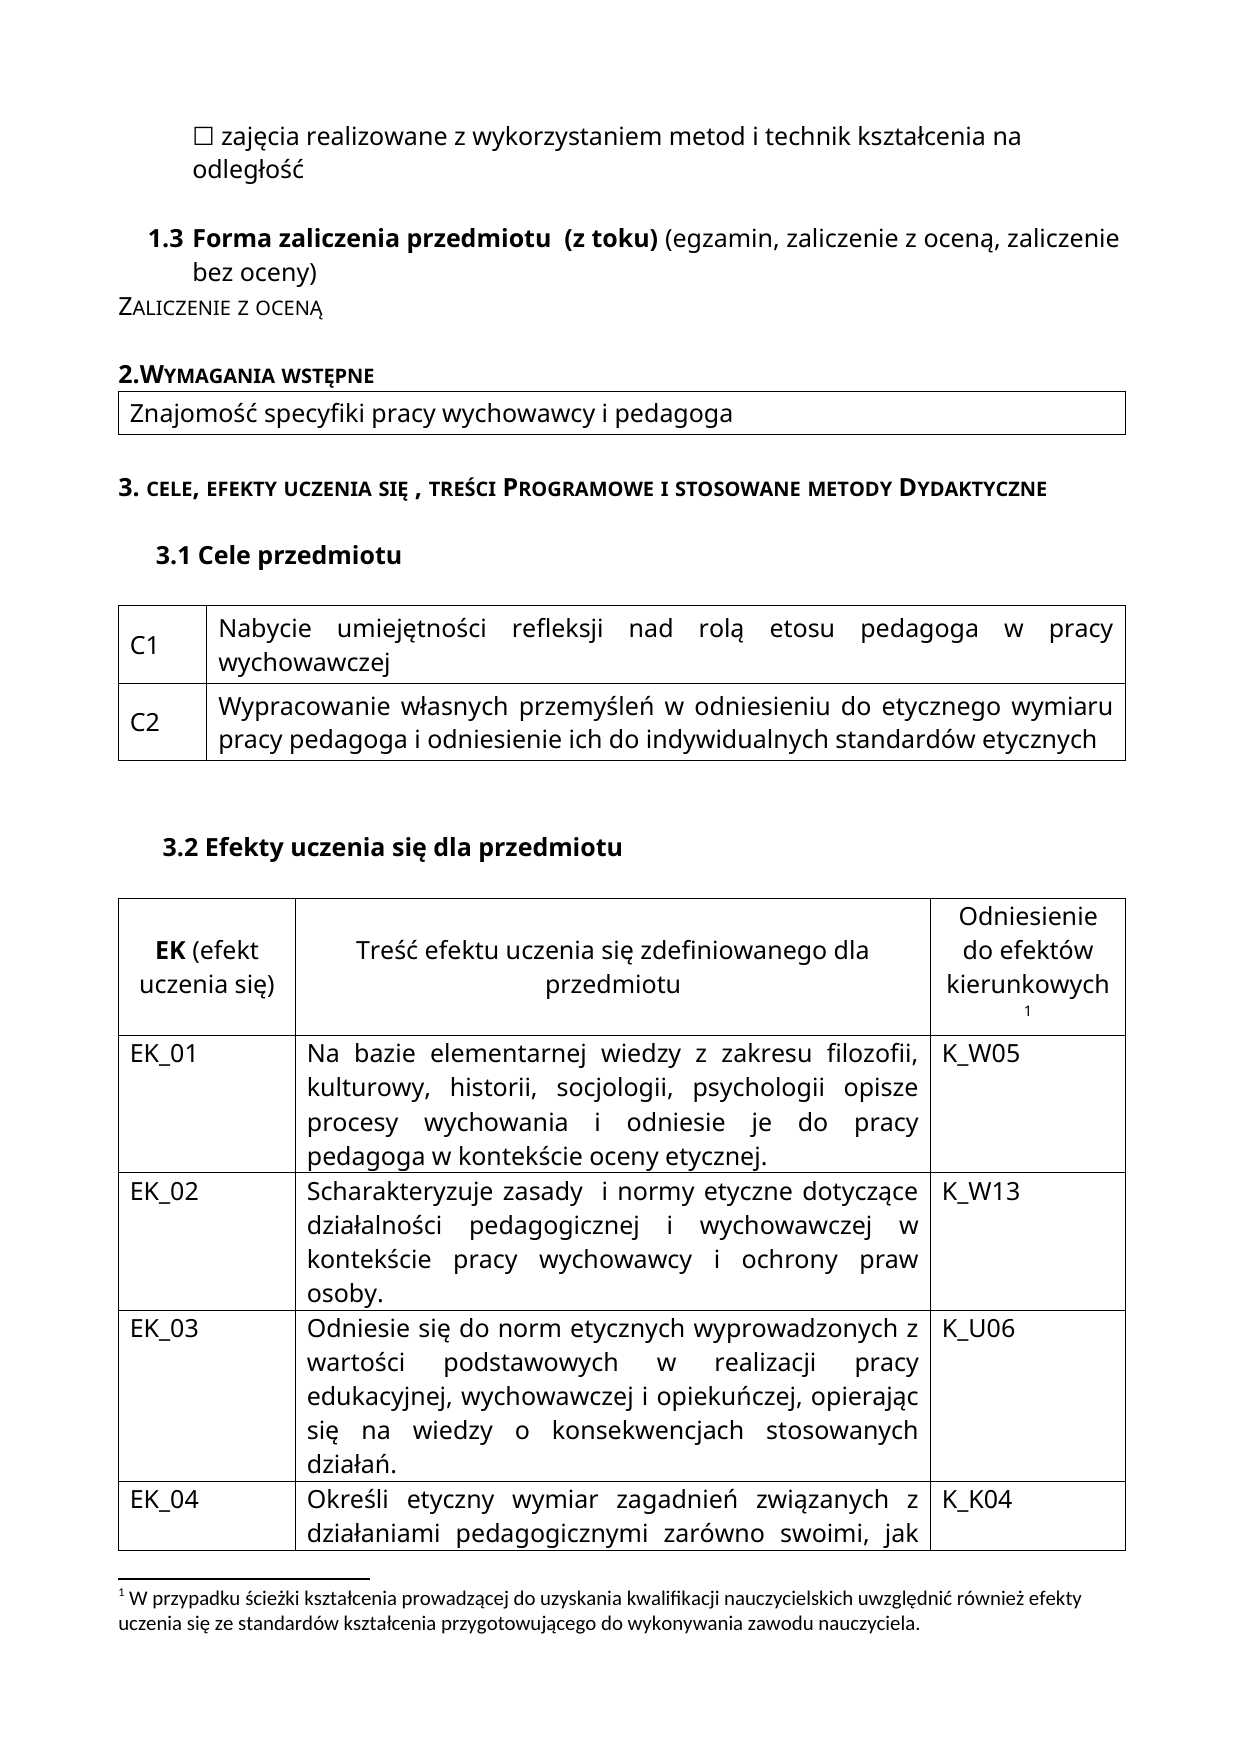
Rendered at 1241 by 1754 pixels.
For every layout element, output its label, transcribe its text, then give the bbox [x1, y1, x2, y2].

table_header Nabycie umiejętności refleksji nad rolą etosu pedagoga w pracy wychowawczej [207, 606, 1125, 683]
text ☐ zajęcia realizowane z wykorzystaniem metod i technik kształcenia na odległość [192, 118, 1122, 186]
table_cell K_K04 [931, 1482, 1125, 1550]
table_cell Wypracowanie własnych przemyśleń w odniesieniu do etycznego wymiaru pracy pedagoga i odniesienie ich do indywidualnych standardów etycznych [207, 684, 1125, 760]
table_cell EK_03 [119, 1311, 295, 1481]
table_header Znajomość specyfiki pracy wychowawcy i pedagoga [119, 392, 1125, 434]
table_header EK (efekt uczenia się) [119, 899, 295, 1035]
table_cell Scharakteryzuje zasady i normy etyczne dotyczące działalności pedagogicznej i wychowawczej w kontekście pracy wychowawcy i ochrony praw osoby. [296, 1173, 930, 1309]
text 1.3 Forma zaliczenia przedmiotu (z toku) (egzamin, zaliczenie z oceną, zaliczenie bez oceny) [148, 220, 1122, 288]
table_header Odniesienie do efektów kierunkowych [931, 899, 1125, 1035]
text 3. cele, efekty uczenia się , treści Programowe i stosowane metody Dydaktyczne [118, 469, 1122, 503]
table_cell EK_01 [119, 1036, 295, 1172]
text 2.Wymagania wstępne [118, 357, 1122, 391]
table_cell Na bazie elementarnej wiedzy z zakresu filozofii, kulturowy, historii, socjologii, psychologii opisze procesy wychowania i odniesie je do pracy pedagoga w kontekście oceny etycznej. [296, 1036, 930, 1172]
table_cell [296, 1482, 930, 1550]
table_cell K_W13 [931, 1173, 1125, 1309]
table_cell EK_02 [119, 1173, 295, 1309]
table_cell Odniesie się do norm etycznych wyprowadzonych z wartości podstawowych w realizacji pracy edukacyjnej, wychowawczej i opiekuńczej, opierając się na wiedzy o konsekwencjach stosowanych działań. [296, 1311, 930, 1481]
table_header Treść efektu uczenia się zdefiniowanego dla przedmiotu [296, 899, 930, 1035]
table_cell C2 [119, 684, 206, 760]
table_header C1 [119, 606, 206, 683]
table_cell EK_04 [119, 1482, 295, 1550]
text Zaliczenie z oceną [118, 288, 1122, 322]
text 3.2 Efekty uczenia się dla przedmiotu [162, 829, 1122, 864]
table_cell K_U06 [931, 1311, 1125, 1481]
text 3.1 Cele przedmiotu [156, 537, 1122, 571]
table_cell K_W05 [931, 1036, 1125, 1172]
